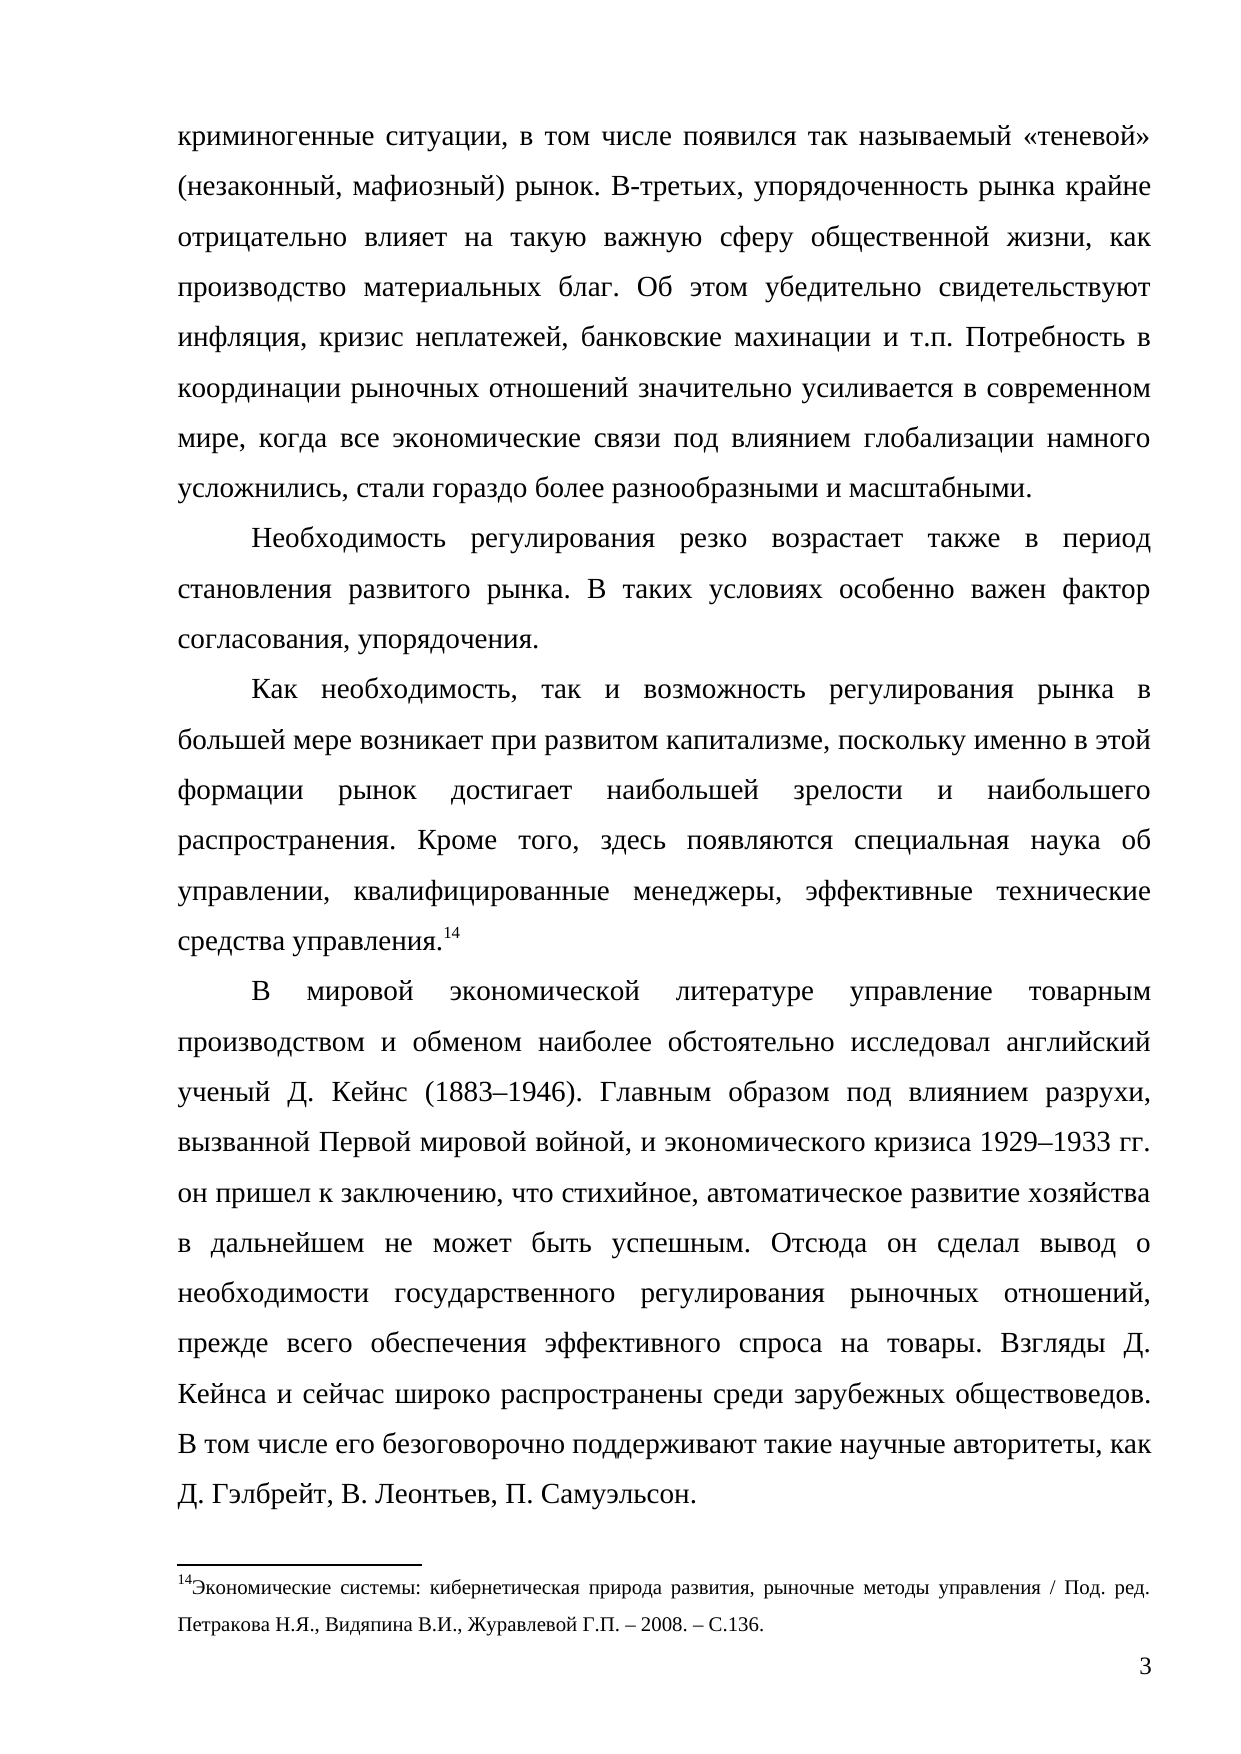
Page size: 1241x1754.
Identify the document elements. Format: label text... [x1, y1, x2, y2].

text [177, 118, 1152, 504]
text В мировой экономической литературе управление товарным производством и обменом наиболее обстоятельно исследовал английский ученый Д. Кейнс (1883–1946). Главным образом под влиянием разрухи, вызванной Первой мировой войной, и экономического кризиса 1929–1933 гг. он пришел к заключению, что стихийное, автоматическое развитие хозяйства в дальнейшем не может быть успешным. Отсюда он сделал вывод о необходимости государственного регулирования рыночных отношений, прежде всего обеспечения эффективного спроса на товары. Взгляды Д. Кейнса и сейчас широко распространены среди зарубежных обществоведов. В том числе его безоговорочно поддерживают такие научные авторитеты, как Д. Гэлбрейт, В. Леонтьев, П. Самуэльсон. [177, 973, 1152, 1510]
text Как необходимость, так и возможность регулирования рынка в большей мере возникает при развитом капитализме, поскольку именно в этой формации рынок достигает наибольшей зрелости и наибольшего распространения. Кроме того, здесь появляются специальная наука об управлении, квалифицированные менеджеры, эффективные технические средства управления. [177, 672, 1152, 957]
text Необходимость регулирования резко возрастает также в период становления развитого рынка. В таких условиях особенно важен фактор согласования, упорядочения. [177, 521, 1152, 655]
